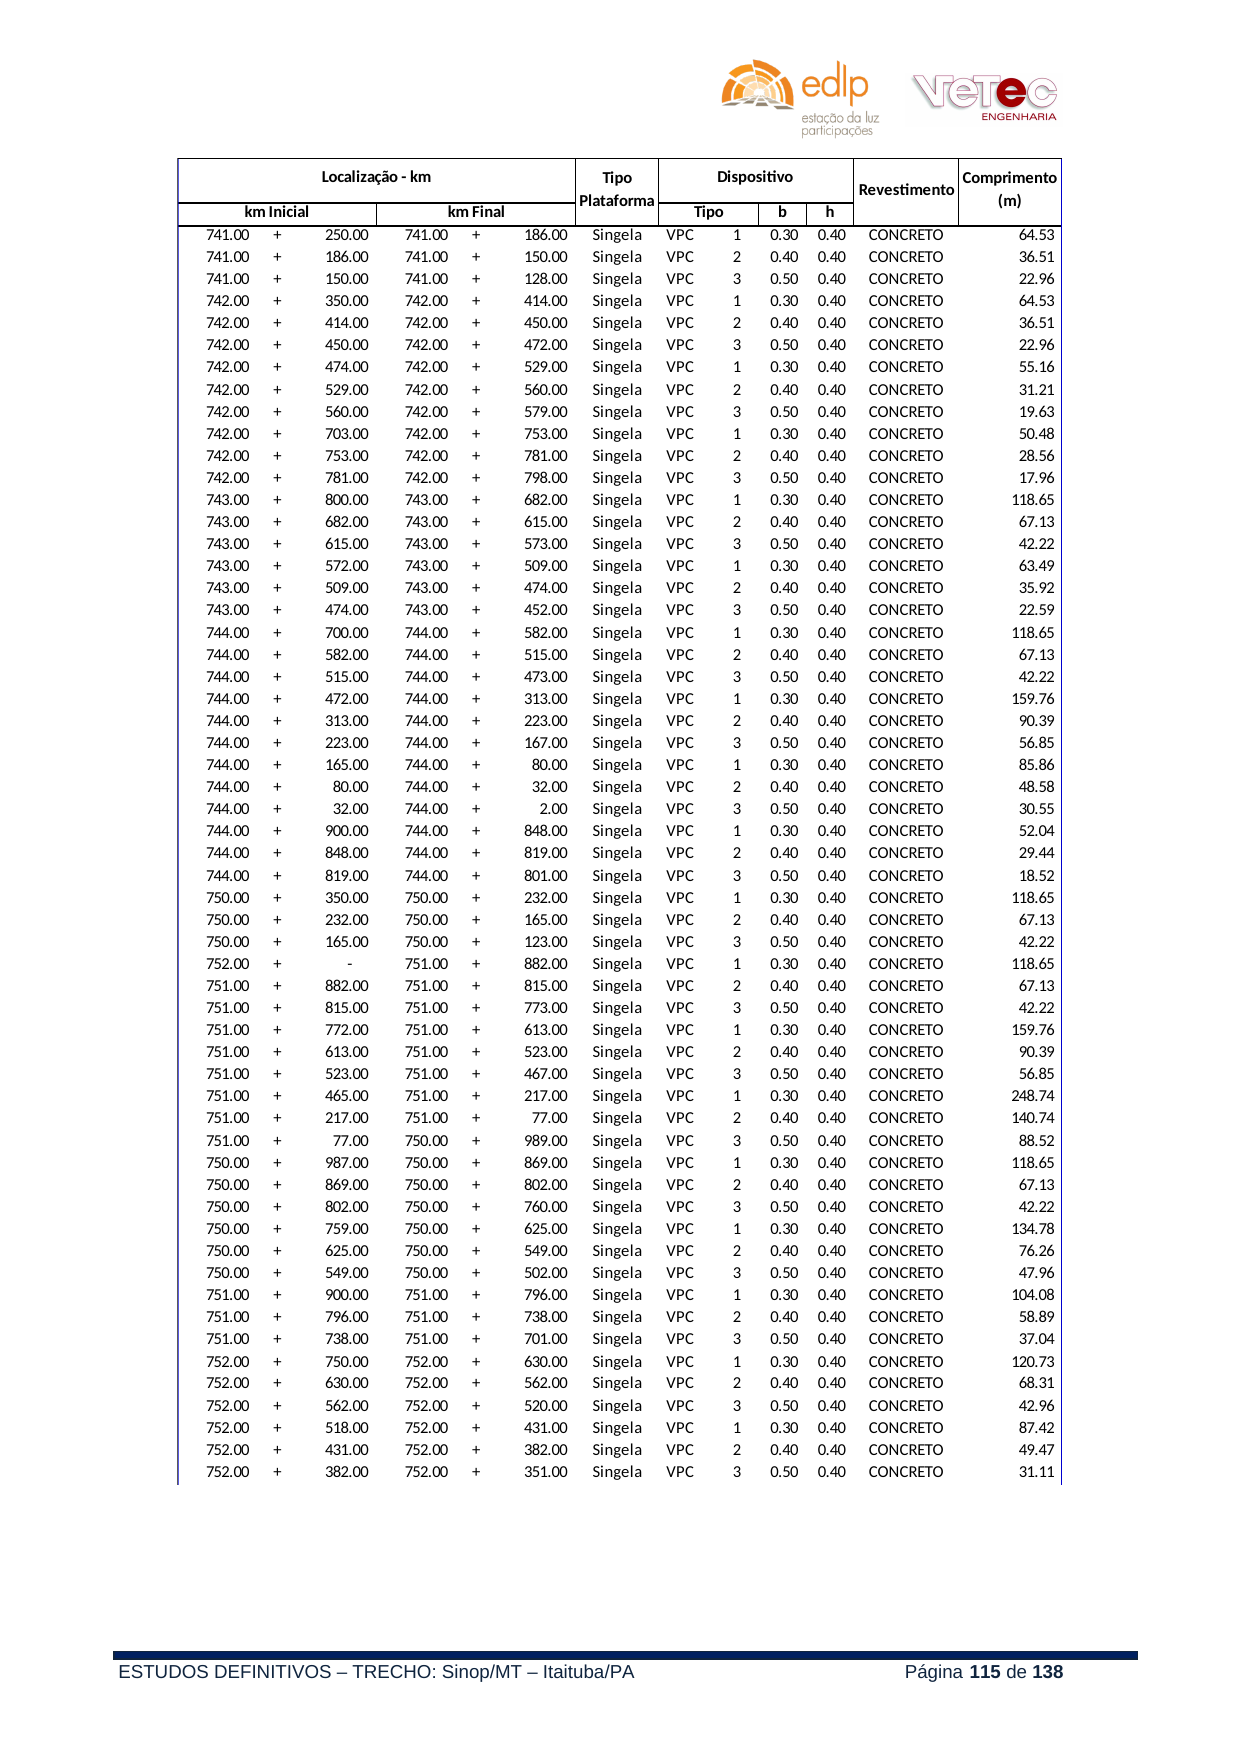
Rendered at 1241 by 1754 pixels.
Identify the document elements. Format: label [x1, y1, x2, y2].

picture [904, 73, 1064, 127]
picture [700, 27, 893, 158]
